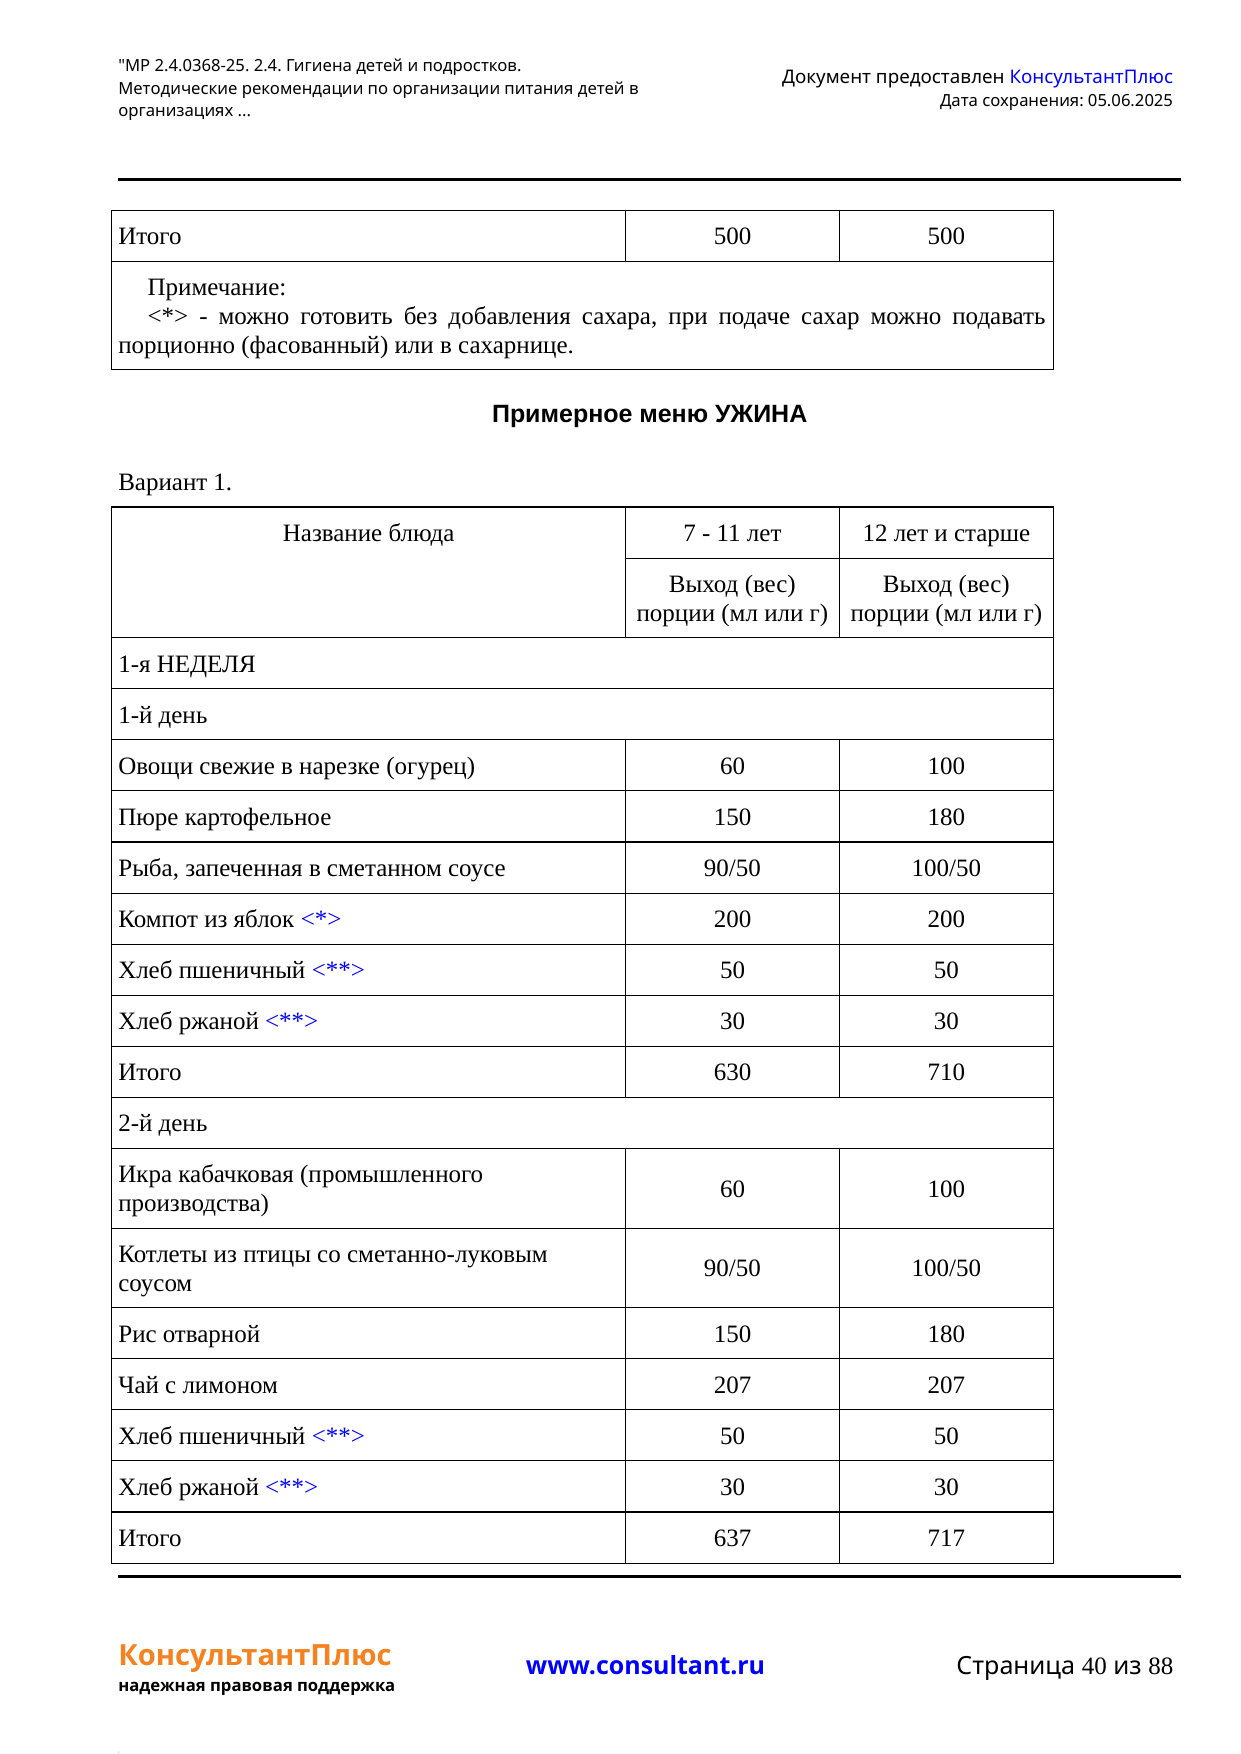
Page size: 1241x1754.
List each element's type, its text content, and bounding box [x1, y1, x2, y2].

table_cell 100 [840, 740, 1053, 790]
table_cell 717 [840, 1513, 1053, 1562]
table_cell Итого [112, 1513, 625, 1562]
table_cell Рис отварной [112, 1308, 625, 1358]
table_cell 50 [626, 1410, 839, 1460]
table_cell 60 [626, 740, 839, 790]
table_cell 180 [840, 791, 1053, 841]
table_cell 50 [840, 1410, 1053, 1460]
table_cell Хлеб ржаной <**> [112, 1461, 625, 1511]
table_cell 30 [840, 1461, 1053, 1511]
table_cell 2-й день [112, 1098, 1053, 1148]
table_cell Хлеб пшеничный <**> [112, 1410, 625, 1460]
table_cell Котлеты из птицы со сметанно-луковым соусом [112, 1229, 625, 1307]
table_cell 1-й день [112, 689, 1053, 739]
table_cell 30 [626, 996, 839, 1046]
title Примерное меню УЖИНА [118, 399, 1181, 428]
table_cell Хлеб ржаной <**> [112, 996, 625, 1046]
table_cell Название блюда [112, 508, 625, 637]
table_cell 200 [840, 894, 1053, 943]
table_cell 180 [840, 1308, 1053, 1358]
table_header Вариант 1. [112, 456, 1053, 506]
table_cell Выход (вес) порции (мл или г) [626, 559, 839, 637]
table_cell 90/50 [626, 1229, 839, 1307]
table_cell 30 [840, 996, 1053, 1046]
table_cell 30 [626, 1461, 839, 1511]
table_cell 100 [840, 1149, 1053, 1227]
table_cell Икра кабачковая (промышленного производства) [112, 1149, 625, 1227]
table_cell 12 лет и старше [840, 508, 1053, 557]
table_cell 630 [626, 1047, 839, 1097]
table_cell Итого [112, 1047, 625, 1097]
table_cell Пюре картофельное [112, 791, 625, 841]
table_cell 1-я НЕДЕЛЯ [112, 638, 1053, 688]
table_cell Выход (вес) порции (мл или г) [840, 559, 1053, 637]
table_cell 500 [840, 211, 1053, 261]
table_cell Итого [112, 211, 625, 261]
table_cell Рыба, запеченная в сметанном соусе [112, 843, 625, 892]
table_cell 710 [840, 1047, 1053, 1097]
table_cell Овощи свежие в нарезке (огурец) [112, 740, 625, 790]
table_cell 207 [626, 1359, 839, 1409]
table_cell Чай с лимоном [112, 1359, 625, 1409]
table_cell 637 [626, 1513, 839, 1562]
table_cell 100/50 [840, 1229, 1053, 1307]
table_cell 60 [626, 1149, 839, 1227]
table_cell 50 [840, 945, 1053, 994]
table_cell 500 [626, 211, 839, 261]
table_cell 150 [626, 791, 839, 841]
table_cell 207 [840, 1359, 1053, 1409]
table_cell 100/50 [840, 843, 1053, 892]
table_cell Хлеб пшеничный <**> [112, 945, 625, 994]
table_cell Примечание: <*> - можно готовить без добавления сахара, при подаче сахар можно подавать порционно (фасованный) или в сахарнице. [112, 262, 1053, 369]
table_cell 7 - 11 лет [626, 508, 839, 557]
table_cell Компот из яблок <*> [112, 894, 625, 943]
table_cell 150 [626, 1308, 839, 1358]
table_cell 200 [626, 894, 839, 943]
table_cell 50 [626, 945, 839, 994]
table_cell 90/50 [626, 843, 839, 892]
